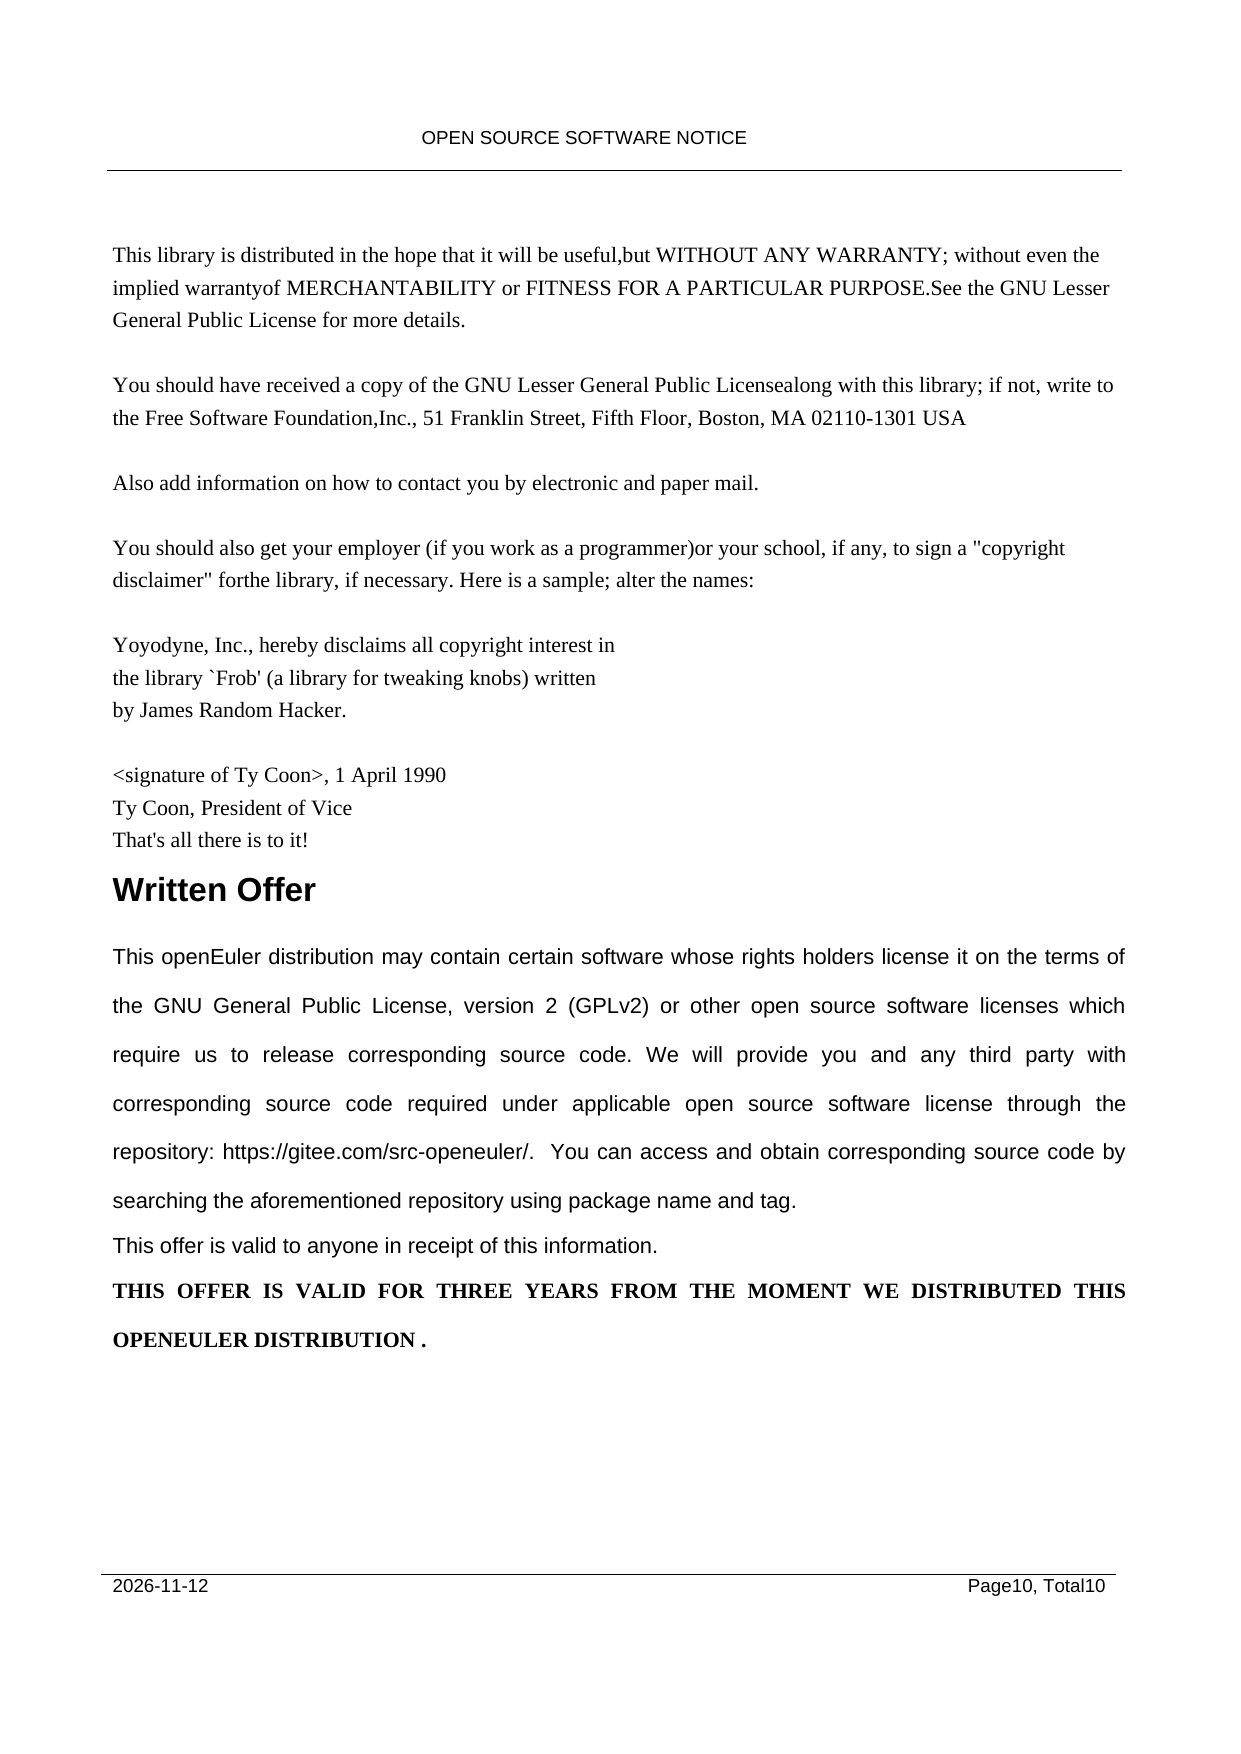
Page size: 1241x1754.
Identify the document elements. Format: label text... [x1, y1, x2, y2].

text the library `Frob' (a library for tweaking knobs) written [112, 661, 1128, 694]
text Written Offer [112, 856, 1128, 921]
text This library is distributed in the hope that it will be useful,but WITHOUT ANY WARRANTY; without even the implied warrantyof MERCHANTABILITY or FITNESS FOR A PARTICULAR PURPOSE.See the GNU Lesser General Public License for more details. [112, 239, 1128, 336]
text This offer is valid to anyone in receipt of this information. [112, 1229, 1128, 1262]
text THIS OFFER IS VALID FOR THREE YEARS FROM THE MOMENT WE DISTRIBUTED THIS OPENEULER DISTRIBUTION . [112, 1274, 1128, 1356]
text <signature of Ty Coon>, 1 April 1990 [112, 759, 1128, 791]
text by James Random Hacker. [112, 694, 1128, 726]
text You should have received a copy of the GNU Lesser General Public Licensealong with this library; if not, write to the Free Software Foundation,Inc., 51 Franklin Street, Fifth Floor, Boston, MA 02110-1301 USA [112, 369, 1128, 434]
text Ty Coon, President of Vice [112, 791, 1128, 824]
text Also add information on how to contact you by electronic and paper mail. [112, 466, 1128, 499]
text This openEuler distribution may contain certain software whose rights holders license it on the terms of the GNU General Public License, version 2 (GPLv2) or other open source software licenses which require us to release corresponding source code. We will provide you and any third party with corresponding source code required under applicable open source software license through the repository: https://gitee.com/src-openeuler/. You can access and obtain corresponding source code by searching the aforementioned repository using package name and tag. [112, 941, 1128, 1217]
text That's all there is to it! [112, 824, 1128, 856]
text You should also get your employer (if you work as a programmer)or your school, if any, to sign a "copyright disclaimer" forthe library, if necessary. Here is a sample; alter the names: [112, 531, 1128, 596]
text Yoyodyne, Inc., hereby disclaims all copyright interest in [112, 629, 1128, 661]
